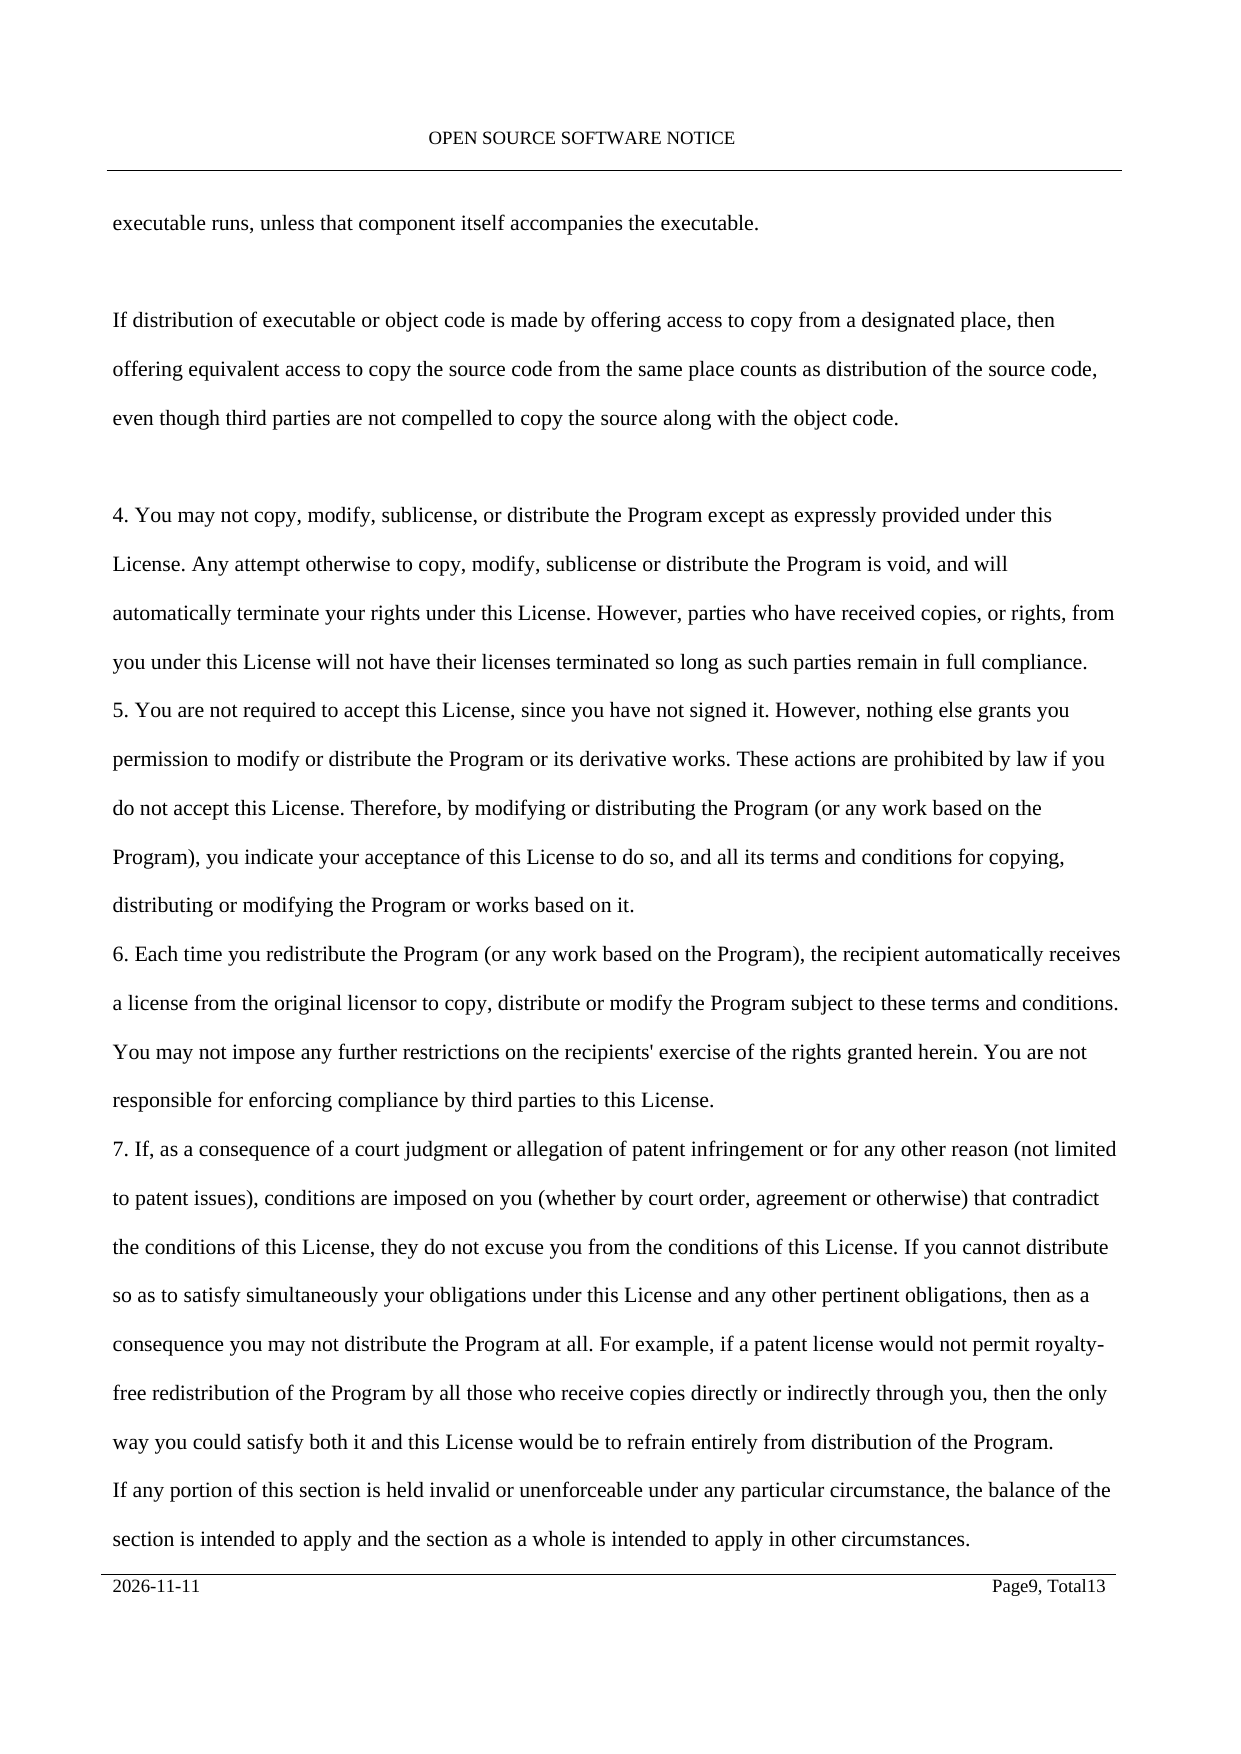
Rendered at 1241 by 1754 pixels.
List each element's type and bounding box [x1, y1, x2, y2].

text [112, 206, 1128, 1555]
